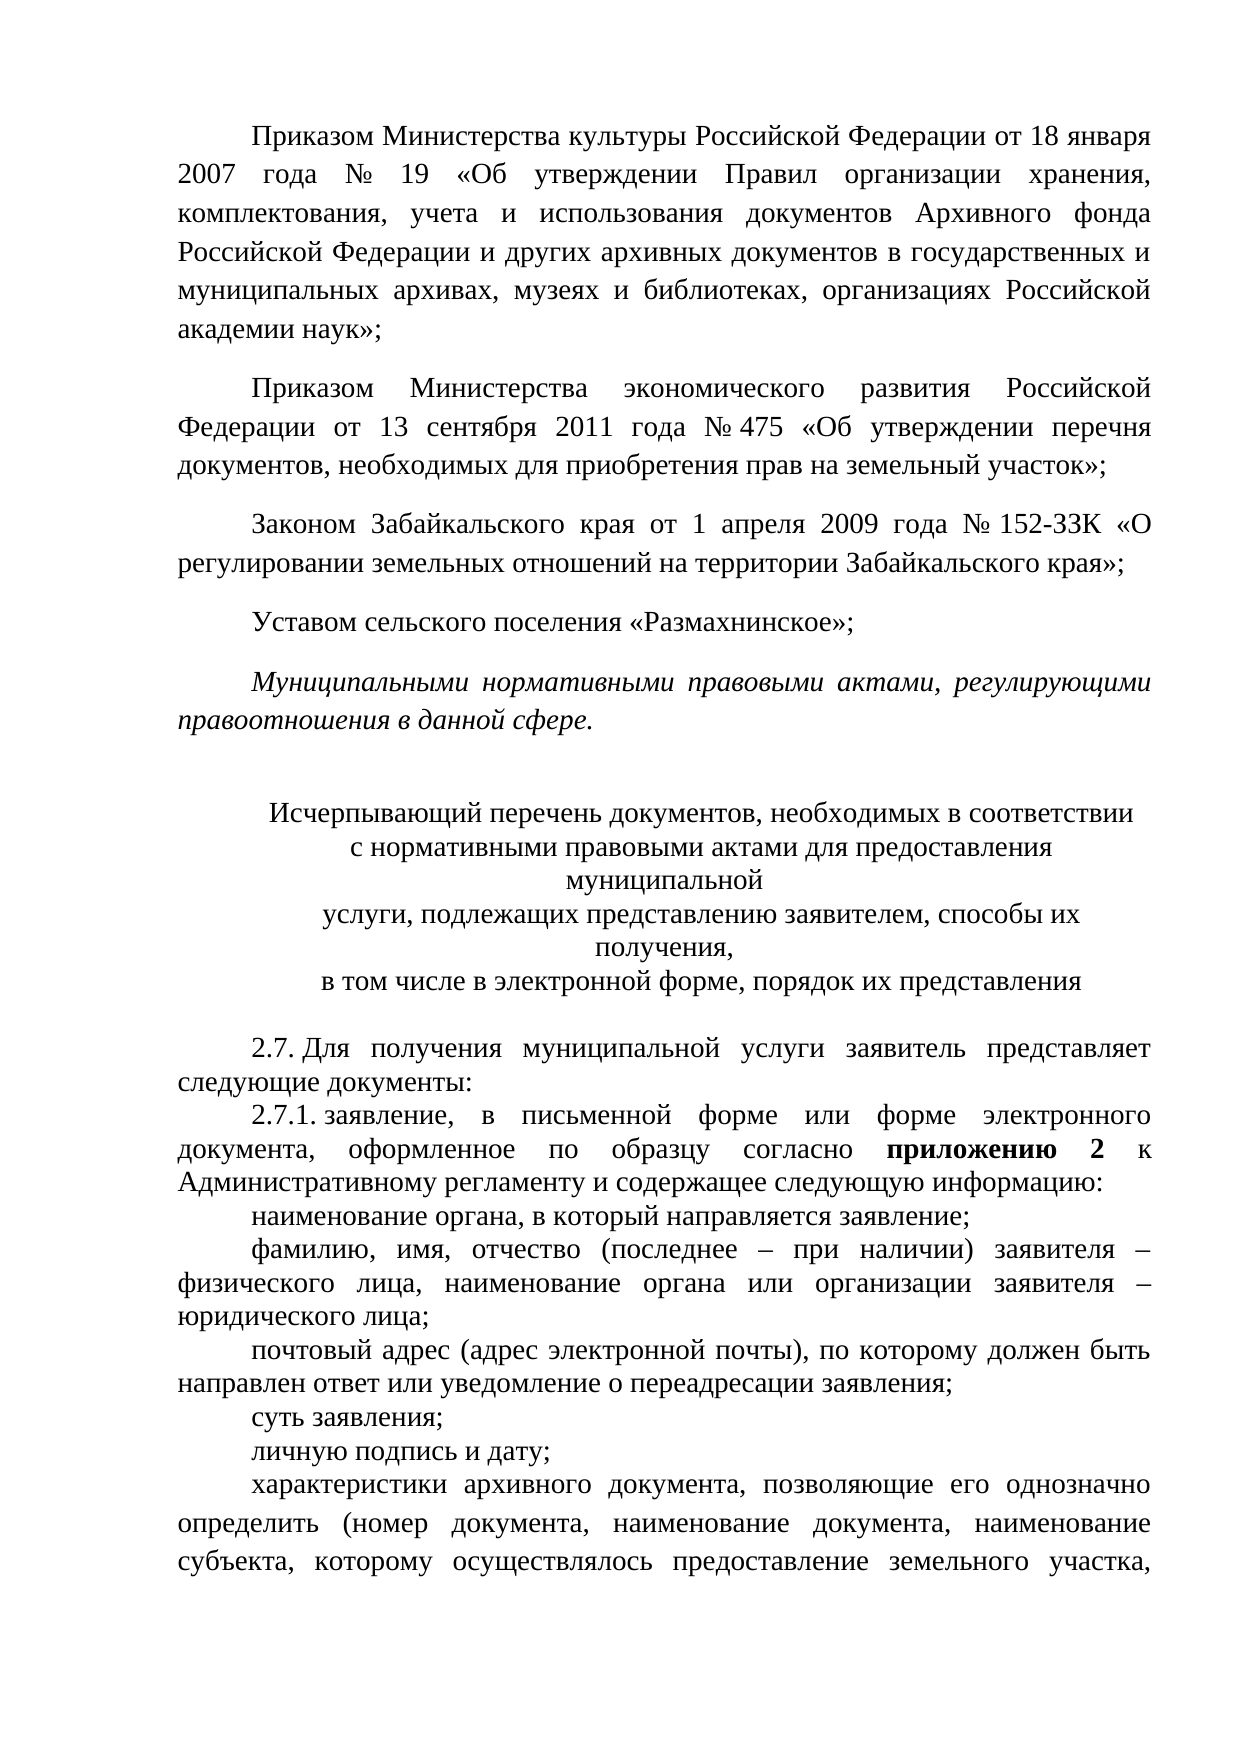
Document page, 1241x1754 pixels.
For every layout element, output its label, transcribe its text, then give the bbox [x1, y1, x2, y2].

text суть заявления; [177, 1399, 1152, 1433]
text 2.7. Для получения муниципальной услуги заявитель представляет следующие документы: [177, 1030, 1152, 1097]
text услуги, подлежащих представлению заявителем, способы их получения, [177, 896, 1152, 963]
text Исчерпывающий перечень документов, необходимых в соответствии [177, 795, 1152, 829]
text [177, 1466, 1152, 1577]
text наименование органа, в который направляется заявление; [177, 1198, 1152, 1231]
text с нормативными правовыми актами для предоставления муниципальной [177, 829, 1152, 896]
text Приказом Министерства культуры Российской Федерации от 18 января 2007 года № 19 «Об утверждении Правил организации хранения, комплектования, учета и использования документов Архивного фонда Российской Федерации и других архивных документов в государственных и муниципальных архивах, музеях и библиотеках, организациях Российской академии наук»; [177, 118, 1152, 344]
text Уставом сельского поселения «Размахнинское»; [177, 604, 1152, 638]
text Приказом Министерства экономического развития Российской Федерации от 13 сентября 2011 года № 475 «Об утверждении перечня документов, необходимых для приобретения прав на земельный участок»; [177, 370, 1152, 481]
text 2.7.1. заявление, в письменной форме или форме электронного документа, оформленное по образцу согласно приложению 2 к Административному регламенту и содержащее следующую информацию: [177, 1097, 1152, 1198]
text личную подпись и дату; [177, 1433, 1152, 1466]
text в том числе в электронной форме, порядок их представления [177, 963, 1152, 997]
text почтовый адрес (адрес электронной почты), по которому должен быть направлен ответ или уведомление о переадресации заявления; [177, 1332, 1152, 1399]
text Законом Забайкальского края от 1 апреля 2009 года № 152-ЗЗК «О регулировании земельных отношений на территории Забайкальского края»; [177, 507, 1152, 579]
text Муниципальными нормативными правовыми актами, регулирующими правоотношения в данной сфере. [177, 664, 1152, 736]
text фамилию, имя, отчество (последнее – при наличии) заявителя – физического лица, наименование органа или организации заявителя – юридического лица; [177, 1231, 1152, 1332]
